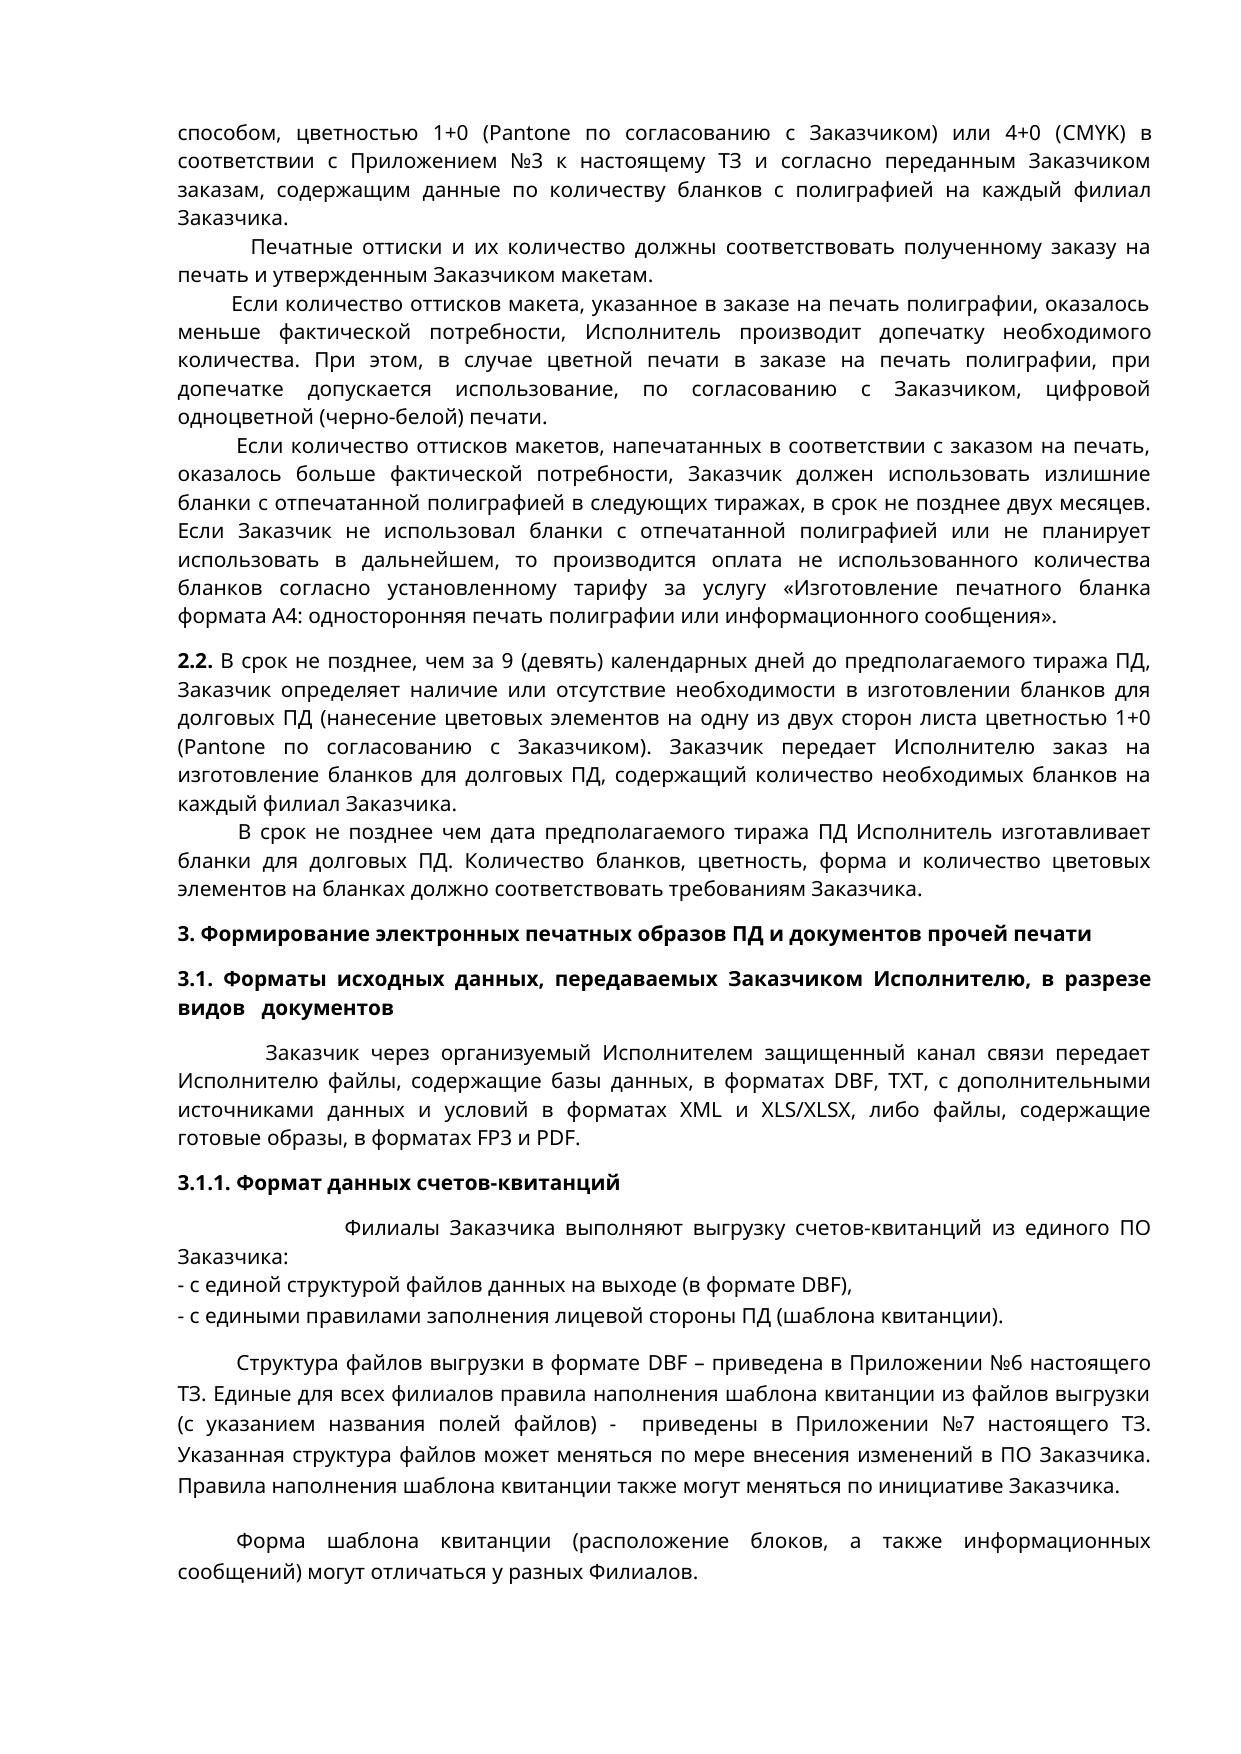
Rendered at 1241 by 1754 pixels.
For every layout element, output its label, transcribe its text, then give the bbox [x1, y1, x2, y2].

text Печатные оттиски и их количество должны соответствовать полученному заказу на печать и утвержденным Заказчиком макетам. [177, 232, 1152, 289]
text Структура файлов выгрузки в формате DBF – приведена в Приложении №6 настоящего ТЗ. Единые для всех филиалов правила наполнения шаблона квитанции из файлов выгрузки (с указанием названия полей файлов) - приведены в Приложении №7 настоящего ТЗ. Указанная структура файлов может меняться по мере внесения изменений в ПО Заказчика. Правила наполнения шаблона квитанции также могут меняться по инициативе Заказчика. [177, 1348, 1152, 1499]
text 2.2. В срок не позднее, чем за 9 (девять) календарных дней до предполагаемого тиража ПД, Заказчик определяет наличие или отсутствие необходимости в изготовлении бланков для долговых ПД (нанесение цветовых элементов на одну из двух сторон листа цветностью 1+0 (Pantone по согласованию с Заказчиком). Заказчик передает Исполнителю заказ на изготовление бланков для долговых ПД, содержащий количество необходимых бланков на каждый филиал Заказчика. [177, 647, 1152, 817]
text В срок не позднее чем дата предполагаемого тиража ПД Исполнитель изготавливает бланки для долговых ПД. Количество бланков, цветность, форма и количество цветовых элементов на бланках должно соответствовать требованиям Заказчика. [177, 817, 1152, 903]
text Если количество оттисков макета, указанное в заказе на печать полиграфии, оказалось меньше фактической потребности, Исполнитель производит допечатку необходимого количества. При этом, в случае цветной печати в заказе на печать полиграфии, при допечатке допускается использование, по согласованию с Заказчиком, цифровой одноцветной (черно-белой) печати. [177, 289, 1152, 431]
text 3.1.1. Формат данных счетов-квитанций [177, 1168, 1152, 1197]
text Если количество оттисков макетов, напечатанных в соответствии с заказом на печать, оказалось больше фактической потребности, Заказчик должен использовать излишние бланки с отпечатанной полиграфией в следующих тиражах, в срок не позднее двух месяцев. Если Заказчик не использовал бланки с отпечатанной полиграфией или не планирует использовать в дальнейшем, то производится оплата не использованного количества бланков согласно установленному тарифу за услугу «Изготовление печатного бланка формата А4: односторонняя печать полиграфии или информационного сообщения». [177, 431, 1152, 630]
text Филиалы Заказчика выполняют выгрузку счетов-квитанций из единого ПО Заказчика: [177, 1213, 1152, 1270]
text Форма шаблона квитанции (расположение блоков, а также информационных сообщений) могут отличаться у разных Филиалов. [177, 1526, 1152, 1585]
text 3. Формирование электронных печатных образов ПД и документов прочей печати [177, 919, 1152, 948]
text Заказчик через организуемый Исполнителем защищенный канал связи передает Исполнителю файлы, содержащие базы данных, в форматах DBF, TXT, с дополнительными источниками данных и условий в форматах XML и XLS/XLSX, либо файлы, содержащие готовые образы, в форматах FP3 и PDF. [177, 1038, 1152, 1152]
text - с едиными правилами заполнения лицевой стороны ПД (шаблона квитанции). [177, 1301, 1152, 1329]
text 3.1. Форматы исходных данных, передаваемых Заказчиком Исполнителю, в разрезе видов документов [177, 964, 1152, 1021]
text - с единой структурой файлов данных на выходе (в формате DBF), [177, 1270, 1152, 1299]
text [177, 118, 1152, 232]
